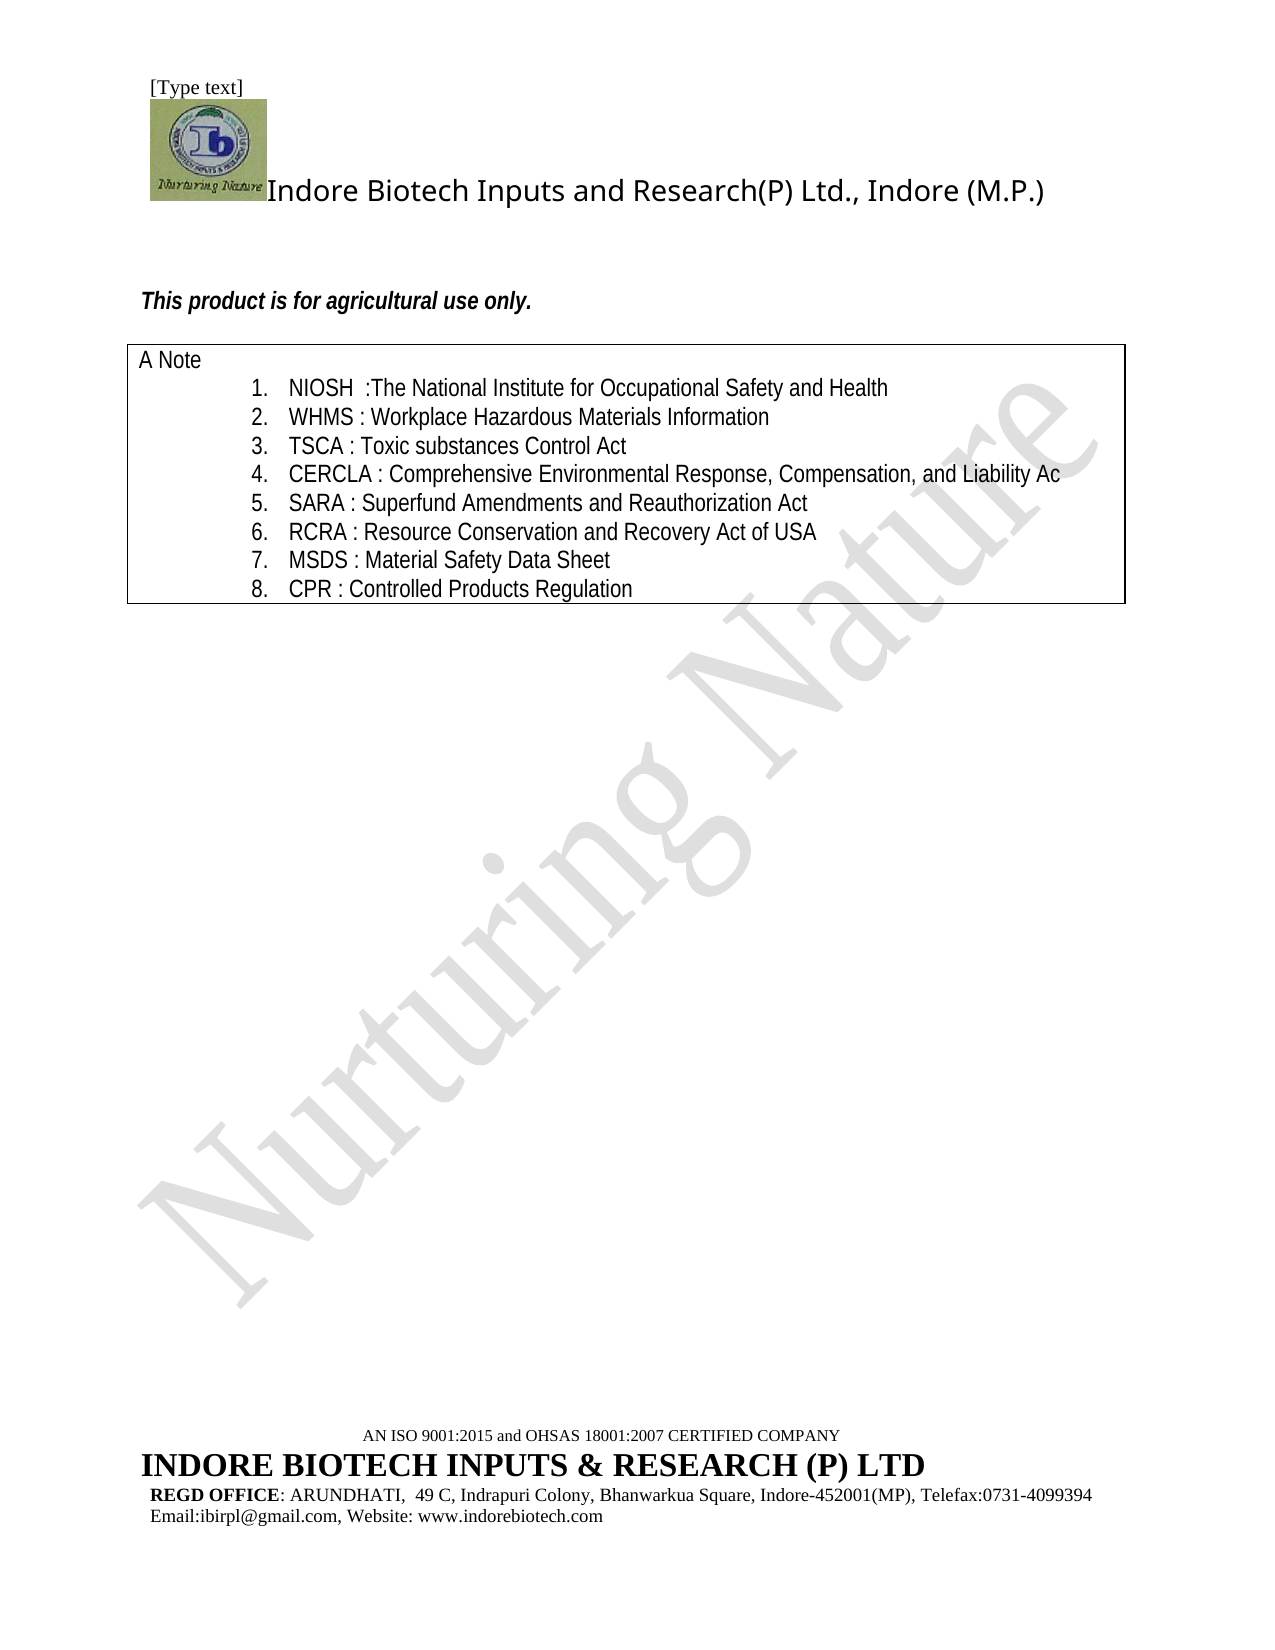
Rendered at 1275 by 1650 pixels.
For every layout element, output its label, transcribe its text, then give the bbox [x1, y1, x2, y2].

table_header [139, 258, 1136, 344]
picture [150, 99, 267, 201]
table_header A Note NIOSH :The National Institute for Occupational Safety and Health WHMS : Workplace Hazardous Materials Information TSCA : Toxic substances Control Act CERCLA : Comprehensive Environmental Response, Compensation, and Liability Ac SARA : Superfund Amendments and Reauthorization Act RCRA : Resource Conservation and Recovery Act of USA MSDS : Material Safety Data Sheet CPR : Controlled Products Regulation [128, 345, 1124, 602]
